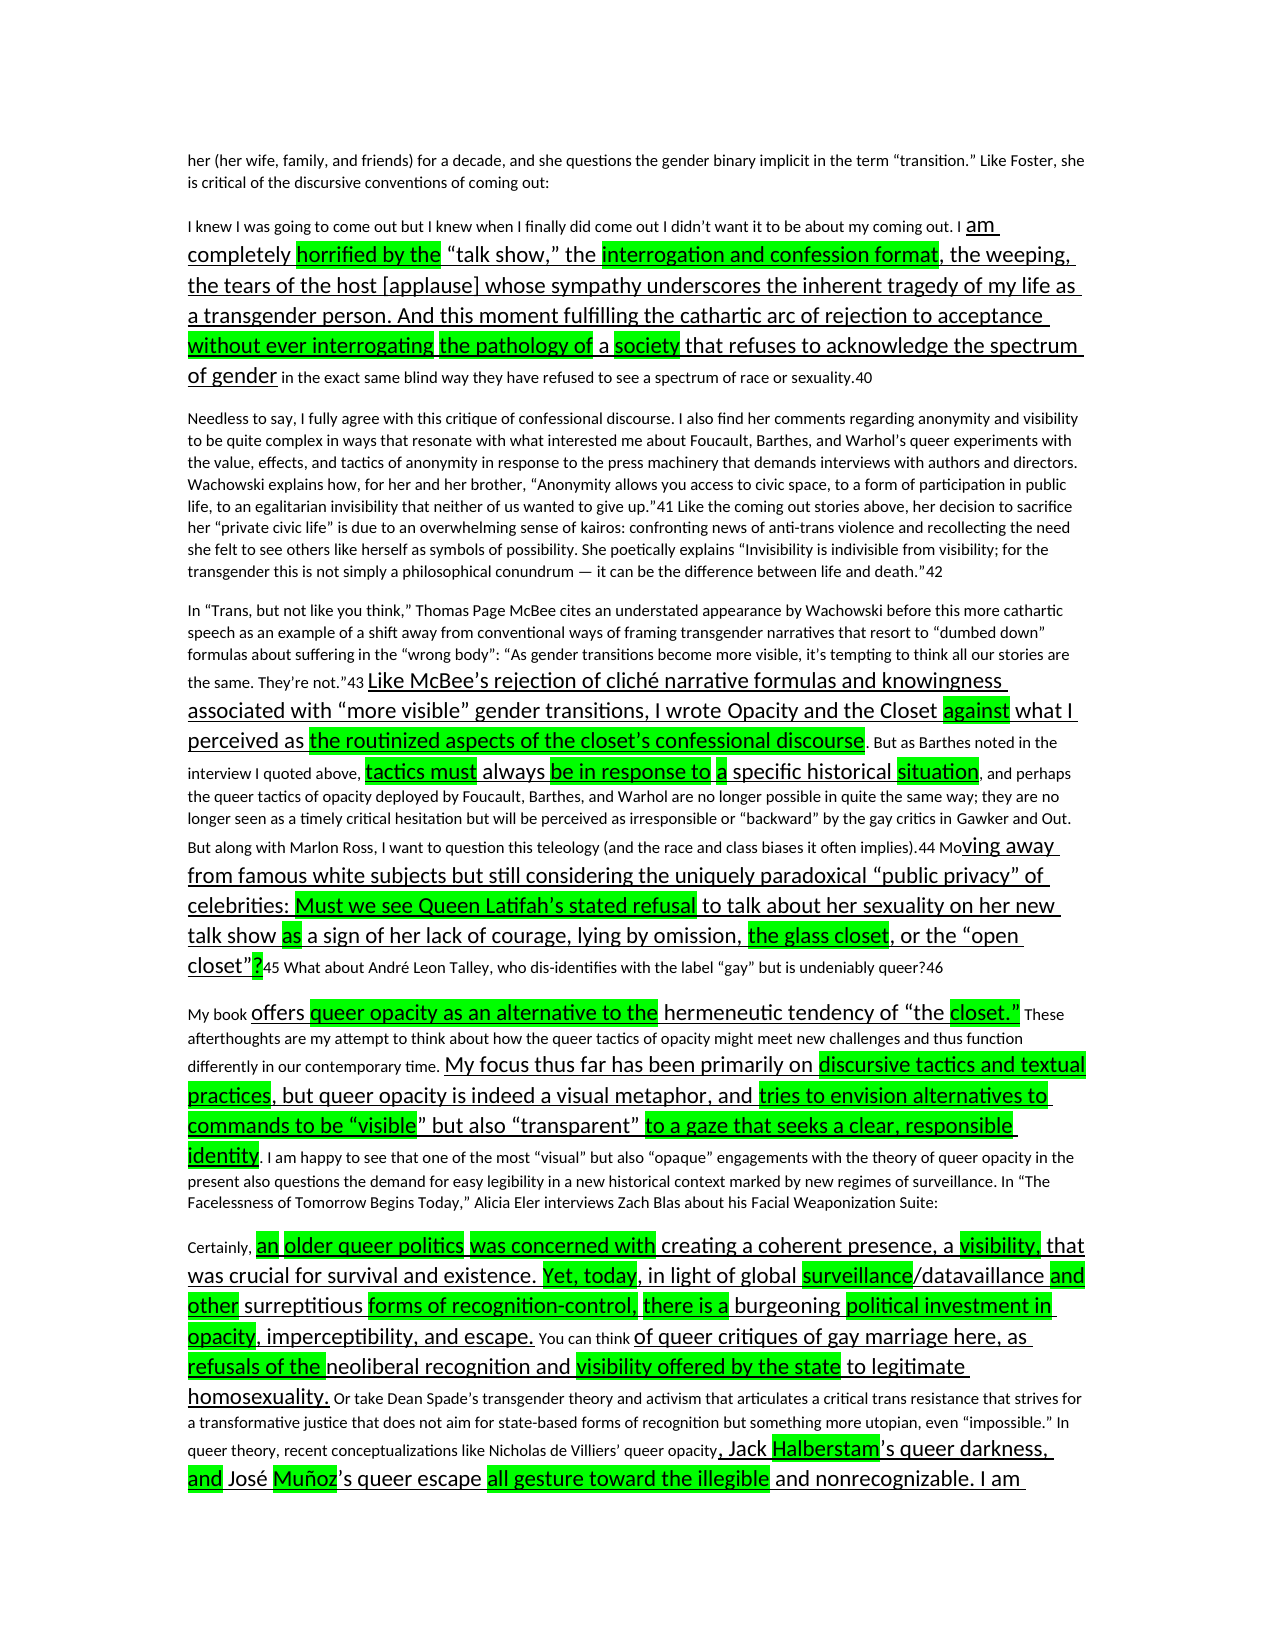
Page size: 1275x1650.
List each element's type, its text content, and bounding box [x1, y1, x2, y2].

text Needless to say, I fully agree with this critique of confessional discourse. I also find her comments regarding anonymity and visibility to be quite complex in ways that resonate with what interested me about Foucault, Barthes, and Warhol’s queer experiments with the value, effects, and tactics of anonymity in response to the press machinery that demands interviews with authors and directors. Wachowski explains how, for her and her brother, “Anonymity allows you access to civic space, to a form of participation in public life, to an egalitarian invisibility that neither of us wanted to give up.”41 Like the coming out stories above, her decision to sacrifice her “private civic life” is due to an overwhelming sense of kairos: confronting news of anti-trans violence and recollecting the need she felt to see others like herself as symbols of possibility. She poetically explains “Invisibility is indivisible from visibility; for the transgender this is not simply a philosophical conundrum — it can be the difference between life and death.”42 [187, 408, 1087, 582]
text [187, 1231, 1087, 1493]
text I knew I was going to come out but I knew when I finally did come out I didn’t want it to be about my coming out. I am completely horrified by the “talk show,” the interrogation and confession format, the weeping, the tears of the host [applause] whose sympathy underscores the inherent tragedy of my life as a transgender person. And this moment fulfilling the cathartic arc of rejection to acceptance without ever interrogating the pathology of a society that refuses to acknowledge the spectrum of gender in the exact same blind way they have refused to see a spectrum of race or sexuality.40 [187, 210, 1087, 389]
text My book offers queer opacity as an alternative to the hermeneutic tendency of “the closet.” These afterthoughts are my attempt to think about how the queer tactics of opacity might meet new challenges and thus function differently in our contemporary time. My focus thus far has been primarily on discursive tactics and textual practices, but queer opacity is indeed a visual metaphor, and tries to envision alternatives to commands to be “visible” but also “transparent” to a gaze that seeks a clear, responsible identity. I am happy to see that one of the most “visual” but also “opaque” engagements with the theory of queer opacity in the present also questions the demand for easy legibility in a new historical context marked by new regimes of surveillance. In “The Facelessness of Tomorrow Begins Today,” Alicia Eler interviews Zach Blas about his Facial Weaponization Suite: [187, 998, 1087, 1213]
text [187, 150, 1087, 192]
text In “Trans, but not like you think,” Thomas Page McBee cites an understated appearance by Wachowski before this more cathartic speech as an example of a shift away from conventional ways of framing transgender narratives that resort to “dumbed down” formulas about suffering in the “wrong body”: “As gender transitions become more visible, it’s tempting to think all our stories are the same. They’re not.”43 Like McBee’s rejection of cliché narrative formulas and knowingness associated with “more visible” gender transitions, I wrote Opacity and the Closet against what I perceived as the routinized aspects of the closet’s confessional discourse. But as Barthes noted in the interview I quoted above, tactics must always be in response to a specific historical situation, and perhaps the queer tactics of opacity deployed by Foucault, Barthes, and Warhol are no longer possible in quite the same way; they are no longer seen as a timely critical hesitation but will be perceived as irresponsible or “backward” by the gay critics in Gawker and Out. But along with Marlon Ross, I want to question this teleology (and the race and class biases it often implies).44 Moving away from famous white subjects but still considering the uniquely paradoxical “public privacy” of celebrities: Must we see Queen Latifah’s stated refusal to talk about her sexuality on her new talk show as a sign of her lack of courage, lying by omission, the glass closet, or the “open closet”?45 What about André Leon Talley, who dis-identifies with the label “gay” but is undeniably queer?46 [187, 600, 1087, 980]
